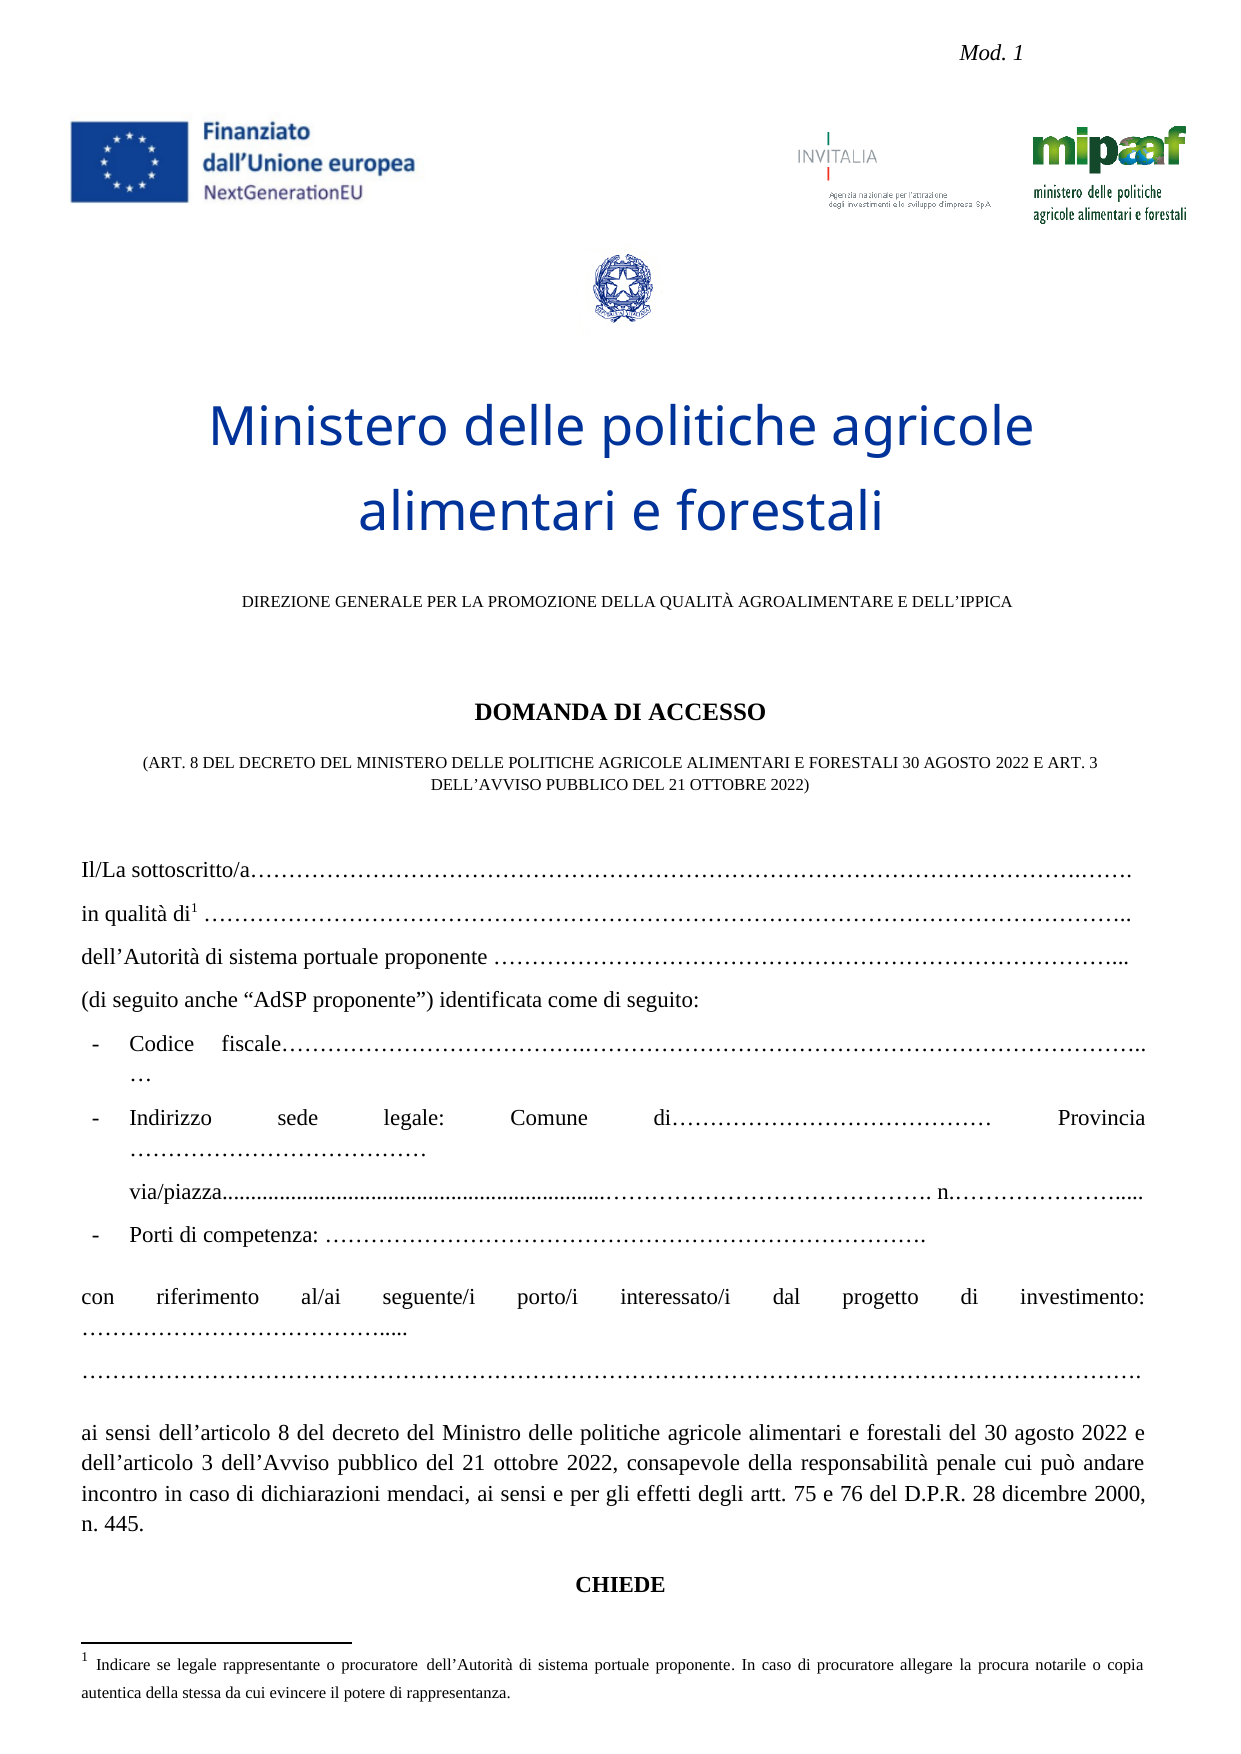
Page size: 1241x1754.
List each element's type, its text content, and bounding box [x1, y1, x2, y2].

picture [1019, 117, 1202, 236]
text …………………………………………………………………………………………………………………………. [81, 1357, 1146, 1383]
text ai sensi dell’articolo 8 del decreto del Ministro delle politiche agricole alimentari e forestali del 30 agosto 2022 e dell’articolo 3 dell’Avviso pubblico del 21 ottobre 2022, consapevole della responsabilità penale cui può andare incontro in caso di dichiarazioni mendaci, ai sensi e per gli effetti degli artt. 75 e 76 del D.P.R. 28 dicembre 2000, n. 445. [81, 1419, 1146, 1537]
text Il/La sottoscritto/a……………………………………………………………………………………………….……. [81, 856, 1146, 883]
list Indirizzo sede legale: Comune di…………………………………… Provincia ………………………………… [92, 1104, 1146, 1161]
text DOMANDA DI ACCESSO [213, 697, 1027, 726]
text via/piazza...................................................................……………………………………. n.…………………..... [129, 1178, 1146, 1204]
text (ART. 8 DEL DECRETO DEL MINISTERO DELLE POLITICHE AGRICOLE ALIMENTARI E FORESTALI 30 AGOSTO 2022 E ART. 3 DELL’AVVISO PUBBLICO DEL 21 OTTOBRE 2022) [96, 753, 1144, 794]
subtitle CHIEDE [213, 1571, 1027, 1598]
list Codice fiscale………………………………….………………………………………………………………..… [92, 1030, 1146, 1087]
picture [577, 244, 663, 334]
text dell’Autorità di sistema portuale proponente ………………………………………………………………………... [81, 943, 1146, 969]
list Porti di competenza: ……………………………………………………………………. [92, 1221, 1146, 1248]
text Ministero delle politiche agricole alimentari e forestali [81, 388, 1162, 546]
text DIREZIONE GENERALE PER LA PROMOZIONE DELLA QUALITÀ AGROALIMENTARE E DELL’IPPICA [140, 592, 1114, 611]
text con riferimento al/ai seguente/i porto/i interessato/i dal progetto di investimento: …………………………………..... [81, 1283, 1146, 1340]
text in qualità di ………………………………………………………………………………………………………….. [81, 900, 1146, 926]
picture [781, 116, 997, 213]
title Mod. 1 [213, 39, 1026, 65]
text (di seguito anche “AdSP proponente”) identificata come di seguito: [81, 986, 1146, 1013]
picture [63, 97, 436, 224]
